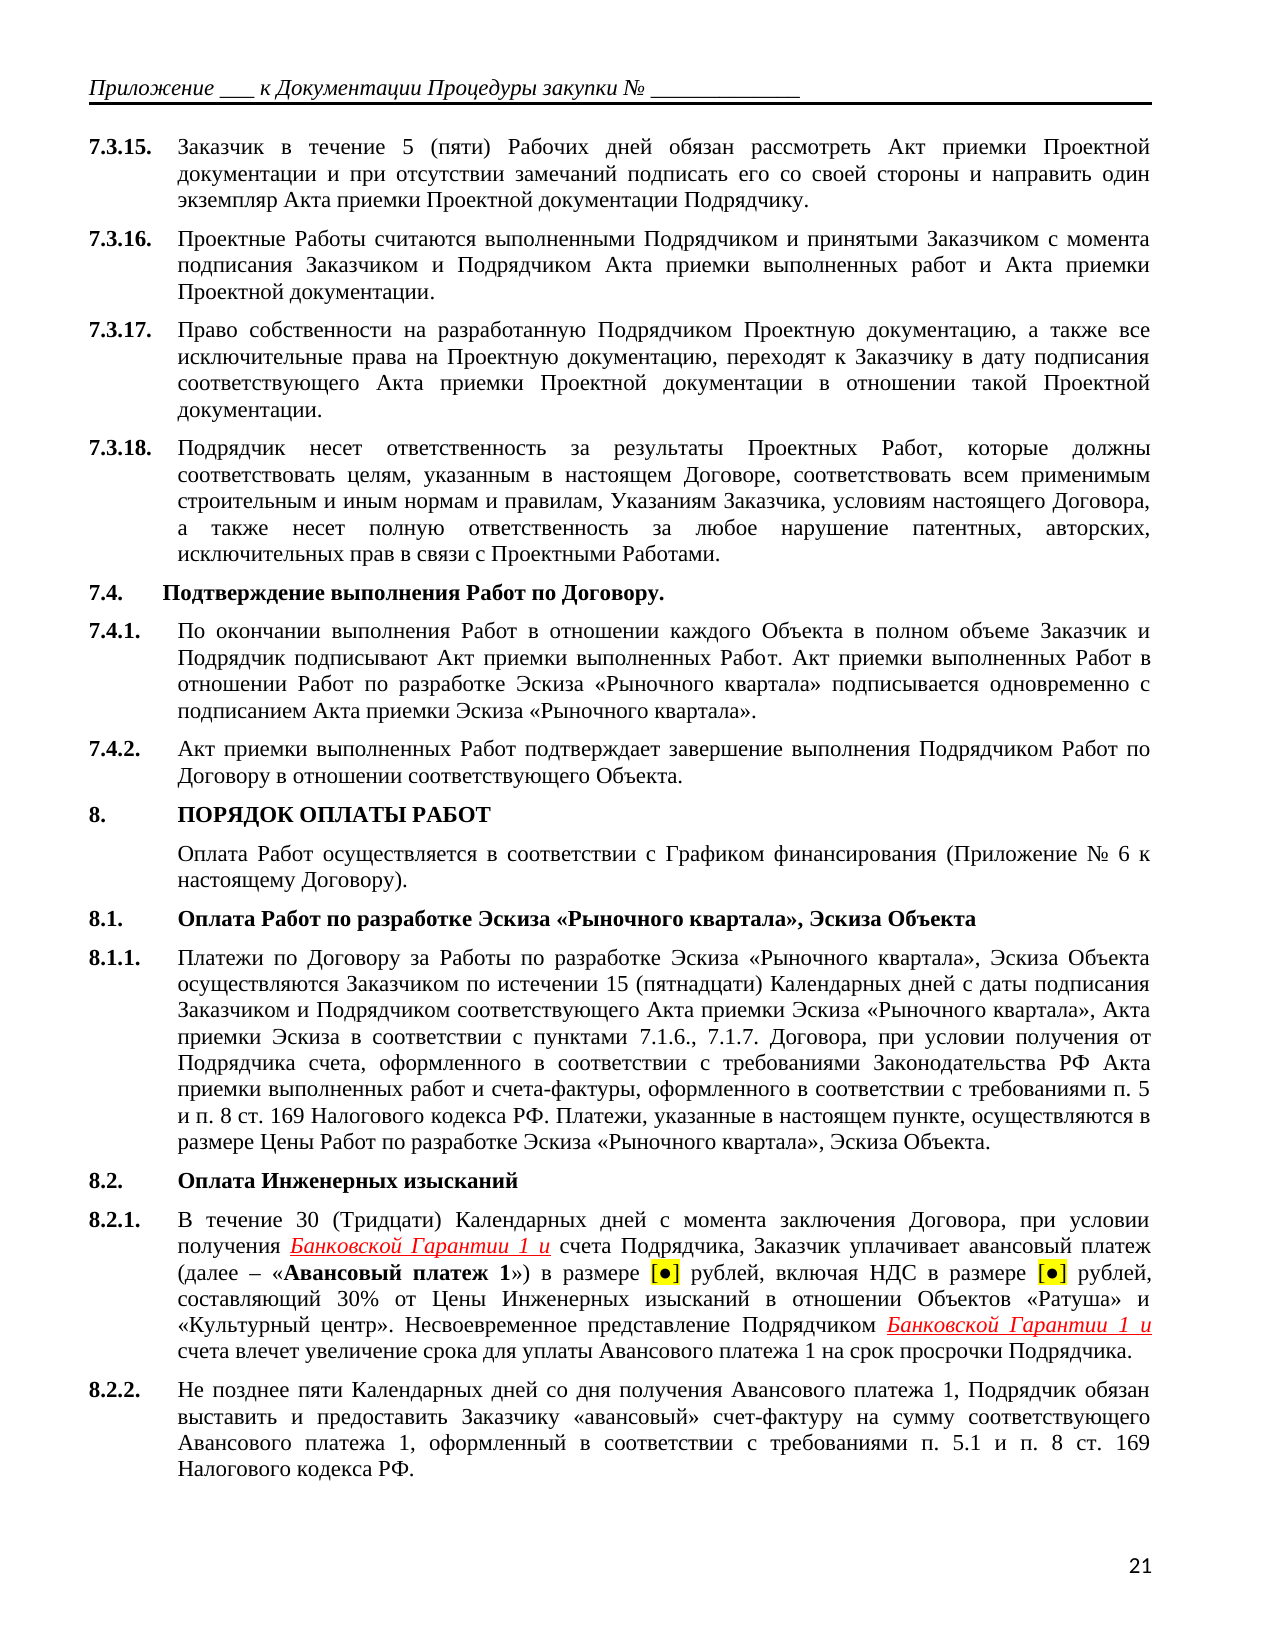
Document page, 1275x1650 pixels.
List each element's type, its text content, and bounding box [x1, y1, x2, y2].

list ПОРЯДОК ОПЛАТЫ РАБОТ [89, 801, 1152, 827]
list Право собственности на разработанную Подрядчиком Проектную документацию, а также все исключительные права на Проектную документацию, переходят к Заказчику в дату подписания соответствующего Акта приемки Проектной документации в отношении такой Проектной документации. [89, 317, 1152, 422]
list Акт приемки выполненных Работ подтверждает завершение выполнения Подрядчиком Работ по Договору в отношении соответствующего Объекта. [89, 736, 1152, 788]
list Оплата Инженерных изысканий [89, 1167, 1152, 1193]
list Платежи по Договору за Работы по разработке Эскиза «Рыночного квартала», Эскиза Объекта осуществляются Заказчиком по истечении 15 (пятнадцати) Календарных дней с даты подписания Заказчиком и Подрядчиком соответствующего Акта приемки Эскиза «Рыночного квартала», Акта приемки Эскиза в соответствии с пунктами 7.1.6., 7.1.7. Договора, при условии получения от Подрядчика счета, оформленного в соответствии с требованиями Законодательства РФ Акта приемки выполненных работ и счета-фактуры, оформленного в соответствии с требованиями п. 5 и п. 8 ст. 169 Налогового кодекса РФ. Платежи, указанные в настоящем пункте, осуществляются в размере Цены Работ по разработке Эскиза «Рыночного квартала», Эскиза Объекта. [89, 944, 1152, 1154]
list Оплата Работ осуществляется в соответствии с Графиком финансирования (Приложение № 6 к настоящему Договору). [177, 839, 1152, 892]
list Подрядчик несет ответственность за результаты Проектных Работ, которые должны соответствовать целям, указанным в настоящем Договоре, соответствовать всем применимым строительным и иным нормам и правилам, Указаниям Заказчика, условиям настоящего Договора, а также несет полную ответственность за любое нарушение патентных, авторских, исключительных прав в связи с Проектными Работами. [89, 434, 1152, 566]
list Проектные Работы считаются выполненными Подрядчиком и принятыми Заказчиком с момента подписания Заказчиком и Подрядчиком Акта приемки выполненных работ и Акта приемки Проектной документации. [89, 225, 1152, 304]
list Заказчик в течение 5 (пяти) Рабочих дней обязан рассмотреть Акт приемки Проектной документации и при отсутствии замечаний подписать его со своей стороны и направить один экземпляр Акта приемки Проектной документации Подрядчику. [89, 133, 1152, 212]
list В течение 30 (Тридцати) Календарных дней с момента заключения Договора, при условии получения Банковской Гарантии 1 и счета Подрядчика, Заказчик уплачивает авансовый платеж (далее – «Авансовый платеж 1») в размере [●] рублей, включая НДС в размере [●] рублей, составляющий 30% от Цены Инженерных изысканий в отношении Объектов «Ратуша» и «Культурный центр». Несвоевременное представление Подрядчиком Банковской Гарантии 1 и счета влечет увеличение срока для уплаты Авансового платежа 1 на срок просрочки Подрядчика. [89, 1206, 1152, 1364]
list Подтверждение выполнения Работ по Договору. [89, 579, 1152, 605]
list Не позднее пяти Календарных дней со дня получения Авансового платежа 1, Подрядчик обязан выставить и предоставить Заказчику «авансовый» счет-фактуру на сумму соответствующего Авансового платежа 1, оформленный в соответствии с требованиями п. 5.1 и п. 8 ст. 169 Налогового кодекса РФ. [89, 1376, 1152, 1482]
list Оплата Работ по разработке Эскиза «Рыночного квартала», Эскиза Объекта [89, 905, 1152, 931]
list По окончании выполнения Работ в отношении каждого Объекта в полном объеме Заказчик и Подрядчик подписывают Акт приемки выполненных Работ. Акт приемки выполненных Работ в отношении Работ по разработке Эскиза «Рыночного квартала» подписывается одновременно с подписанием Акта приемки Эскиза «Рыночного квартала». [89, 618, 1152, 723]
